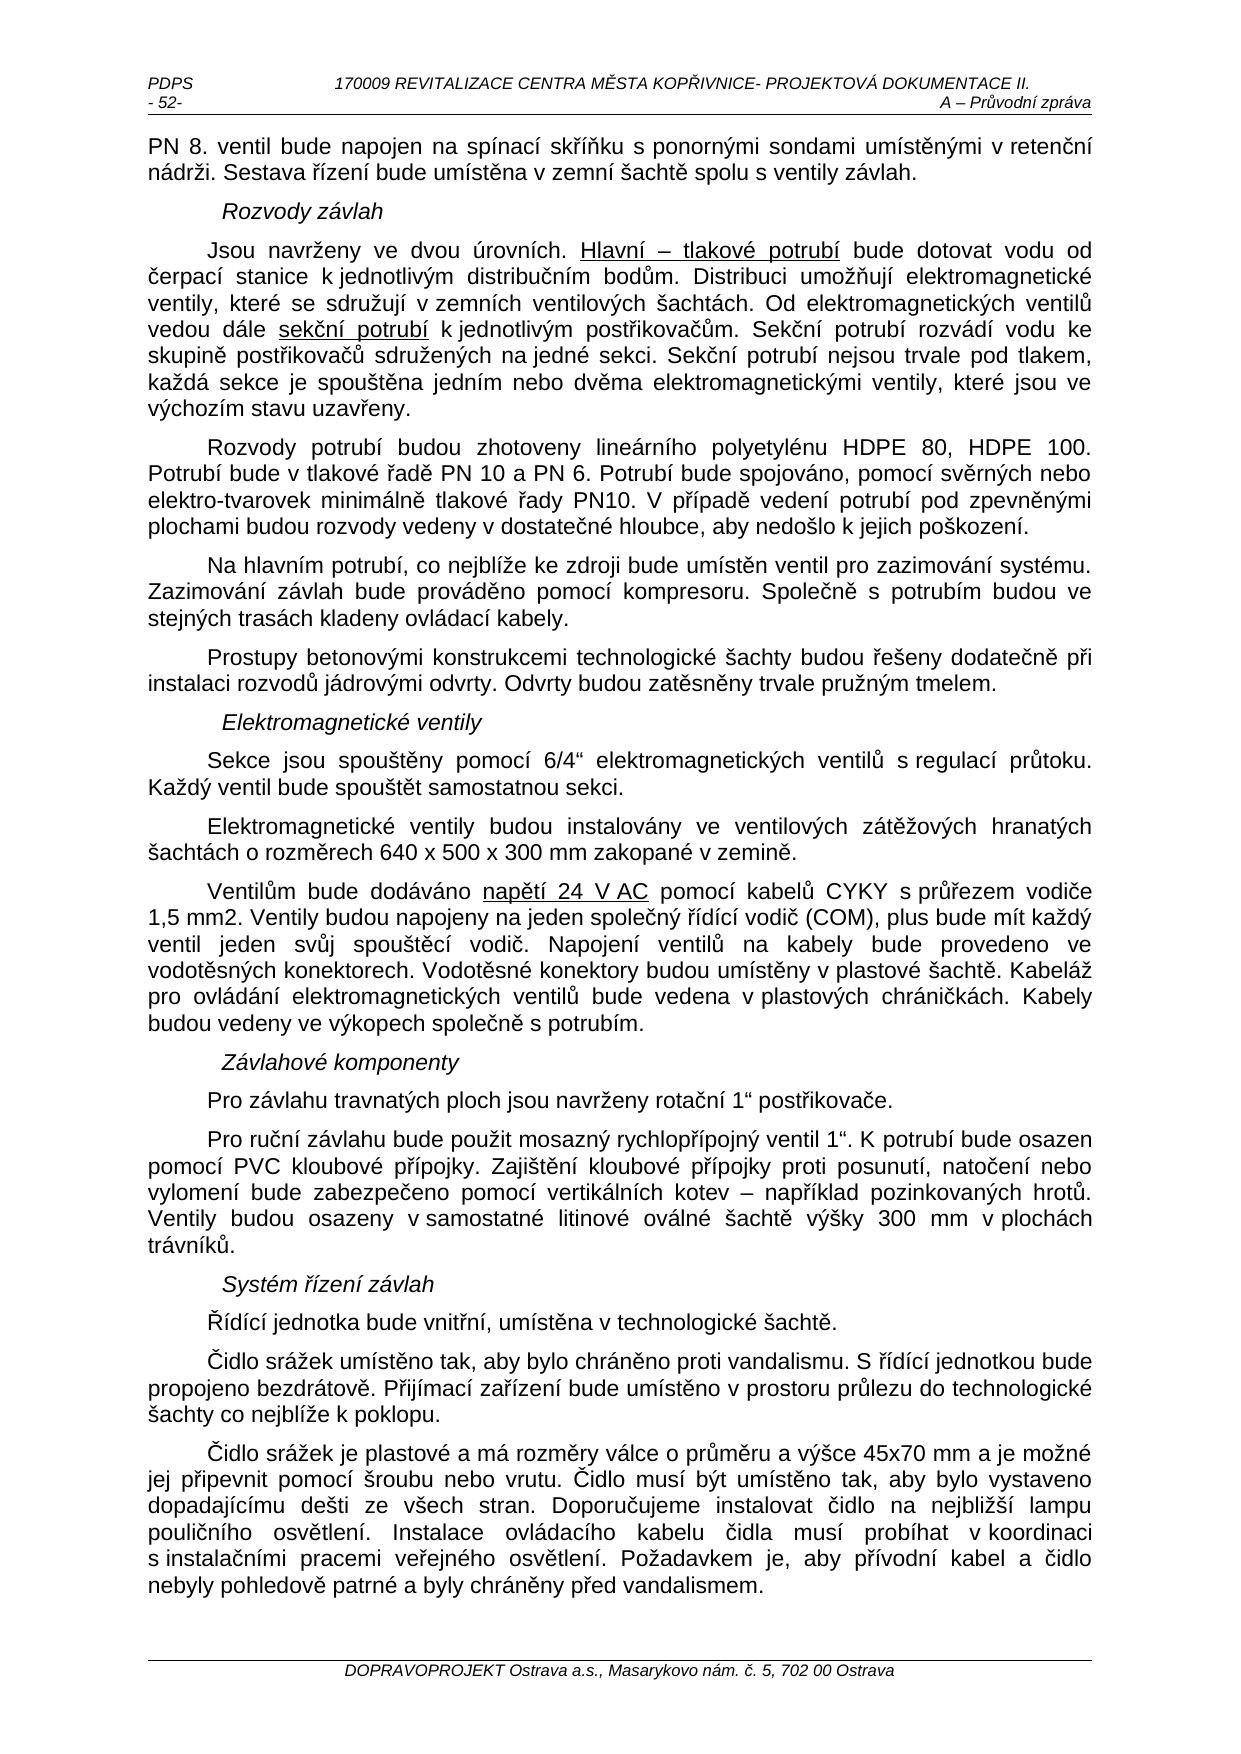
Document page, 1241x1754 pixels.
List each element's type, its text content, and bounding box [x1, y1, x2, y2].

text Ventilům bude dodáváno napětí 24 V AC pomocí kabelů CYKY s průřezem vodiče 1,5 mm2. Ventily budou napojeny na jeden společný řídící vodič (COM), plus bude mít každý ventil jeden svůj spouštěcí vodič. Napojení ventilů na kabely bude provedeno ve vodotěsných konektorech. Vodotěsné konektory budou umístěny v plastové šachtě. Kabeláž pro ovládání elektromagnetických ventilů bude vedena v plastových chráničkách. Kabely budou vedeny ve výkopech společně s potrubím. [148, 878, 1092, 1036]
text Rozvody potrubí budou zhotoveny lineárního polyetylénu HDPE 80, HDPE 100. Potrubí bude v tlakové řadě PN 10 a PN 6. Potrubí bude spojováno, pomocí svěrných nebo elektro-tvarovek minimálně tlakové řady PN10. V případě vedení potrubí pod zpevněnými plochami budou rozvody vedeny v dostatečné hloubce, aby nedošlo k jejich poškození. [148, 434, 1092, 539]
text Na hlavním potrubí, co nejblíže ke zdroji bude umístěn ventil pro zazimování systému. Zazimování závlah bude prováděno pomocí kompresoru. Společně s potrubím budou ve stejných trasách kladeny ovládací kabely. [148, 552, 1092, 631]
text Čidlo srážek je plastové a má rozměry válce o průměru a výšce 45x70 mm a je možné jej připevnit pomocí šroubu nebo vrutu. Čidlo musí být umístěno tak, aby bylo vystaveno dopadajícímu dešti ze všech stran. Doporučujeme instalovat čidlo na nejbližší lampu pouličního osvětlení. Instalace ovládacího kabelu čidla musí probíhat v koordinaci s instalačními pracemi veřejného osvětlení. Požadavkem je, aby přívodní kabel a čidlo nebyly pohledově patrné a byly chráněny před vandalismem. [148, 1440, 1092, 1598]
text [148, 133, 1092, 186]
text Elektromagnetické ventily budou instalovány ve ventilových zátěžových hranatých šachtách o rozměrech 640 x 500 x 300 mm zakopané v zemině. [148, 813, 1092, 865]
text Pro závlahu travnatých ploch jsou navrženy rotační 1“ postřikovače. [148, 1087, 1092, 1114]
text Sekce jsou spouštěny pomocí 6/4“ elektromagnetických ventilů s regulací průtoku. Každý ventil bude spouštět samostatnou sekci. [148, 747, 1092, 800]
text Řídící jednotka bude vnitřní, umístěna v technologické šachtě. [148, 1309, 1092, 1336]
text Rozvody závlah [148, 198, 1092, 224]
text Pro ruční závlahu bude použit mosazný rychlopřípojný ventil 1“. K potrubí bude osazen pomocí PVC kloubové přípojky. Zajištění kloubové přípojky proti posunutí, natočení nebo vylomení bude zabezpečeno pomocí vertikálních kotev – například pozinkovaných hrotů. Ventily budou osazeny v samostatné litinové oválné šachtě výšky 300 mm v plochách trávníků. [148, 1126, 1092, 1258]
text Prostupy betonovými konstrukcemi technologické šachty budou řešeny dodatečně při instalaci rozvodů jádrovými odvrty. Odvrty budou zatěsněny trvale pružným tmelem. [148, 643, 1092, 696]
text Elektromagnetické ventily [148, 709, 1092, 735]
text Závlahové komponenty [148, 1048, 1092, 1075]
text Jsou navrženy ve dvou úrovních. Hlavní – tlakové potrubí bude dotovat vodu od čerpací stanice k jednotlivým distribučním bodům. Distribuci umožňují elektromagnetické ventily, které se sdružují v zemních ventilových šachtách. Od elektromagnetických ventilů vedou dále sekční potrubí k jednotlivým postřikovačům. Sekční potrubí rozvádí vodu ke skupině postřikovačů sdružených na jedné sekci. Sekční potrubí nejsou trvale pod tlakem, každá sekce je spouštěna jedním nebo dvěma elektromagnetickými ventily, které jsou ve výchozím stavu uzavřeny. [148, 237, 1092, 421]
text Systém řízení závlah [148, 1271, 1092, 1297]
text Čidlo srážek umístěno tak, aby bylo chráněno proti vandalismu. S řídící jednotkou bude propojeno bezdrátově. Přijímací zařízení bude umístěno v prostoru průlezu do technologické šachty co nejblíže k poklopu. [148, 1348, 1092, 1427]
